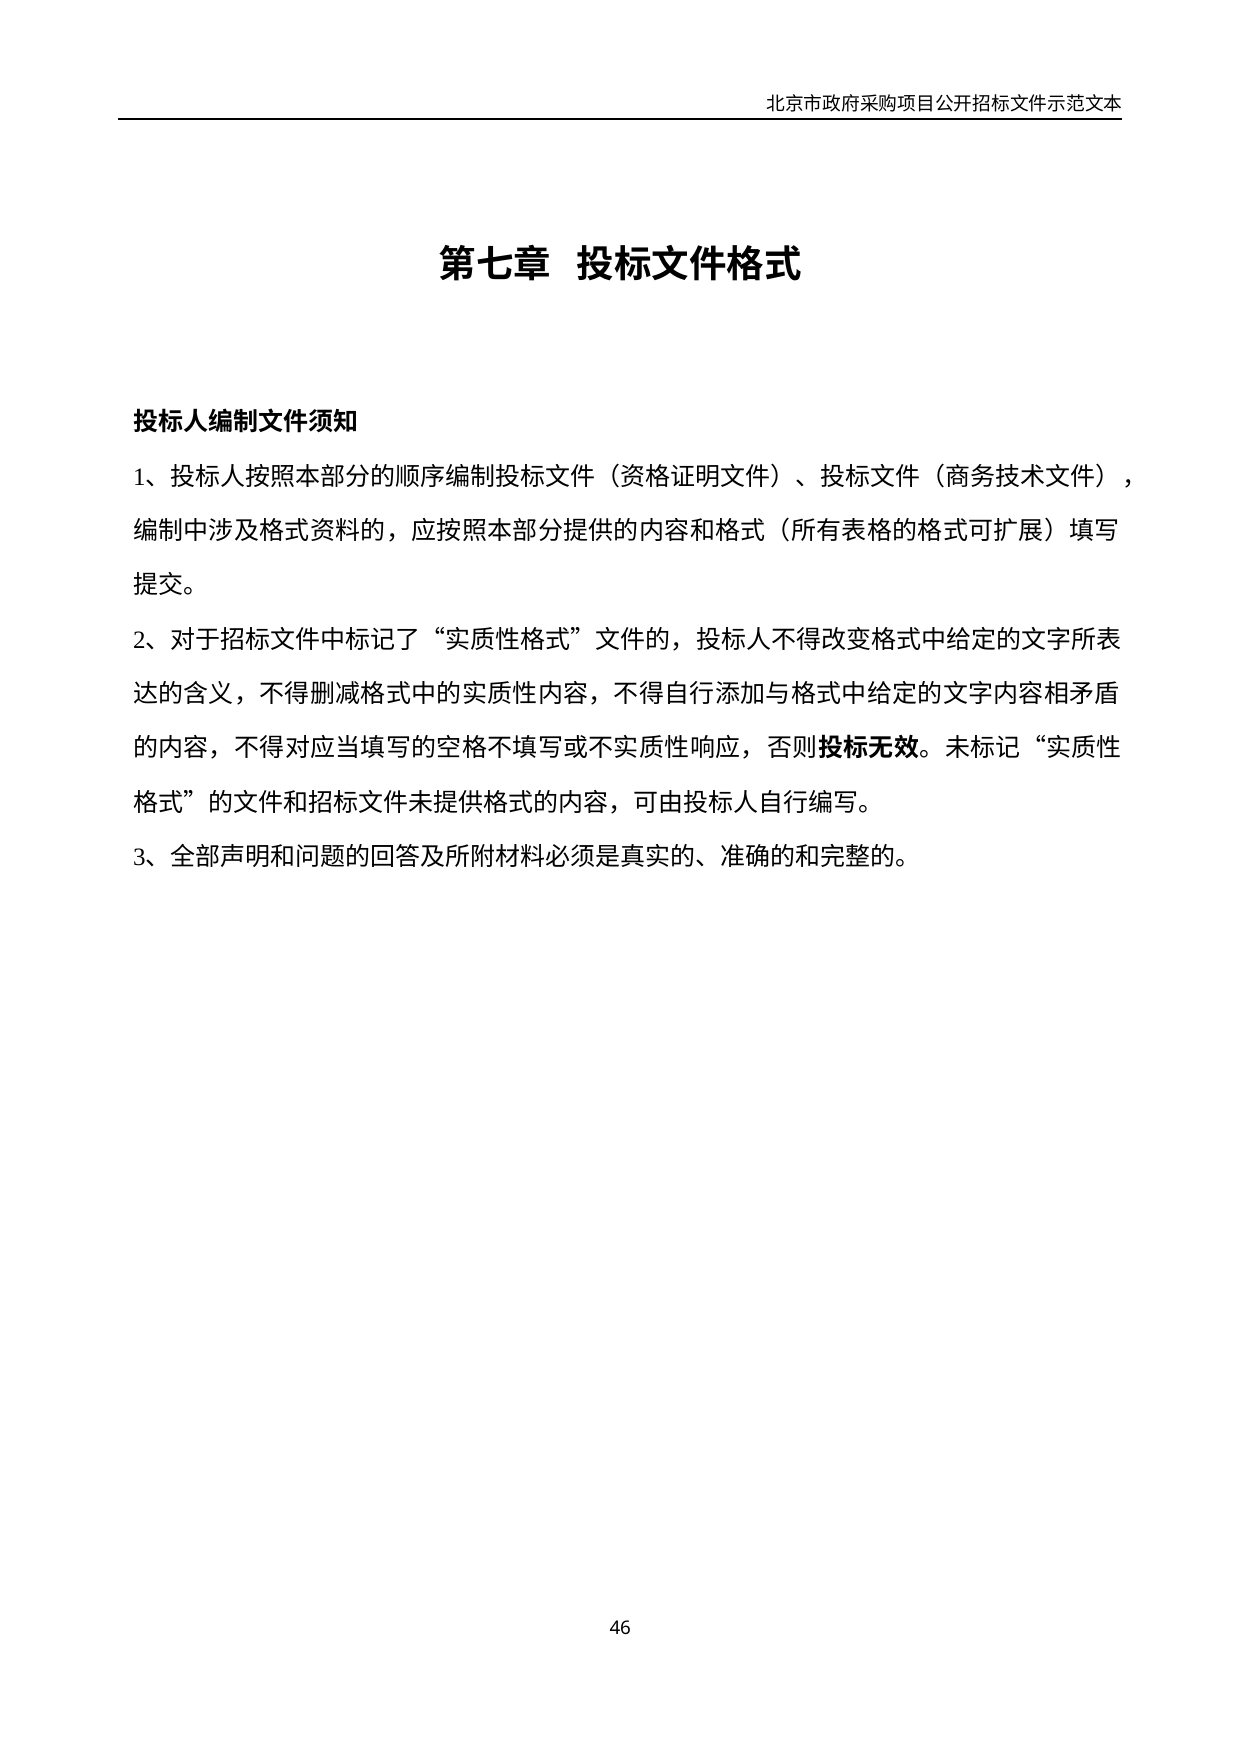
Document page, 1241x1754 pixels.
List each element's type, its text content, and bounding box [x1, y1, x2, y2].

text 投标人编制文件须知 [133, 402, 1122, 438]
text 1、投标人按照本部分的顺序编制投标文件（资格证明文件）、投标文件（商务技术文件），编制中涉及格式资料的，应按照本部分提供的内容和格式（所有表格的格式可扩展）填写提交。 [133, 456, 1122, 601]
text 3、全部声明和问题的回答及所附材料必须是真实的、准确的和完整的。 [133, 837, 1122, 873]
text 2、对于招标文件中标记了“实质性格式”文件的，投标人不得改变格式中给定的文字所表达的含义，不得删减格式中的实质性内容，不得自行添加与格式中给定的文字内容相矛盾的内容，不得对应当填写的空格不填写或不实质性响应，否则投标无效。未标记“实质性格式”的文件和招标文件未提供格式的内容，可由投标人自行编写。 [133, 619, 1122, 818]
text 第七章 投标文件格式 [118, 234, 1122, 288]
